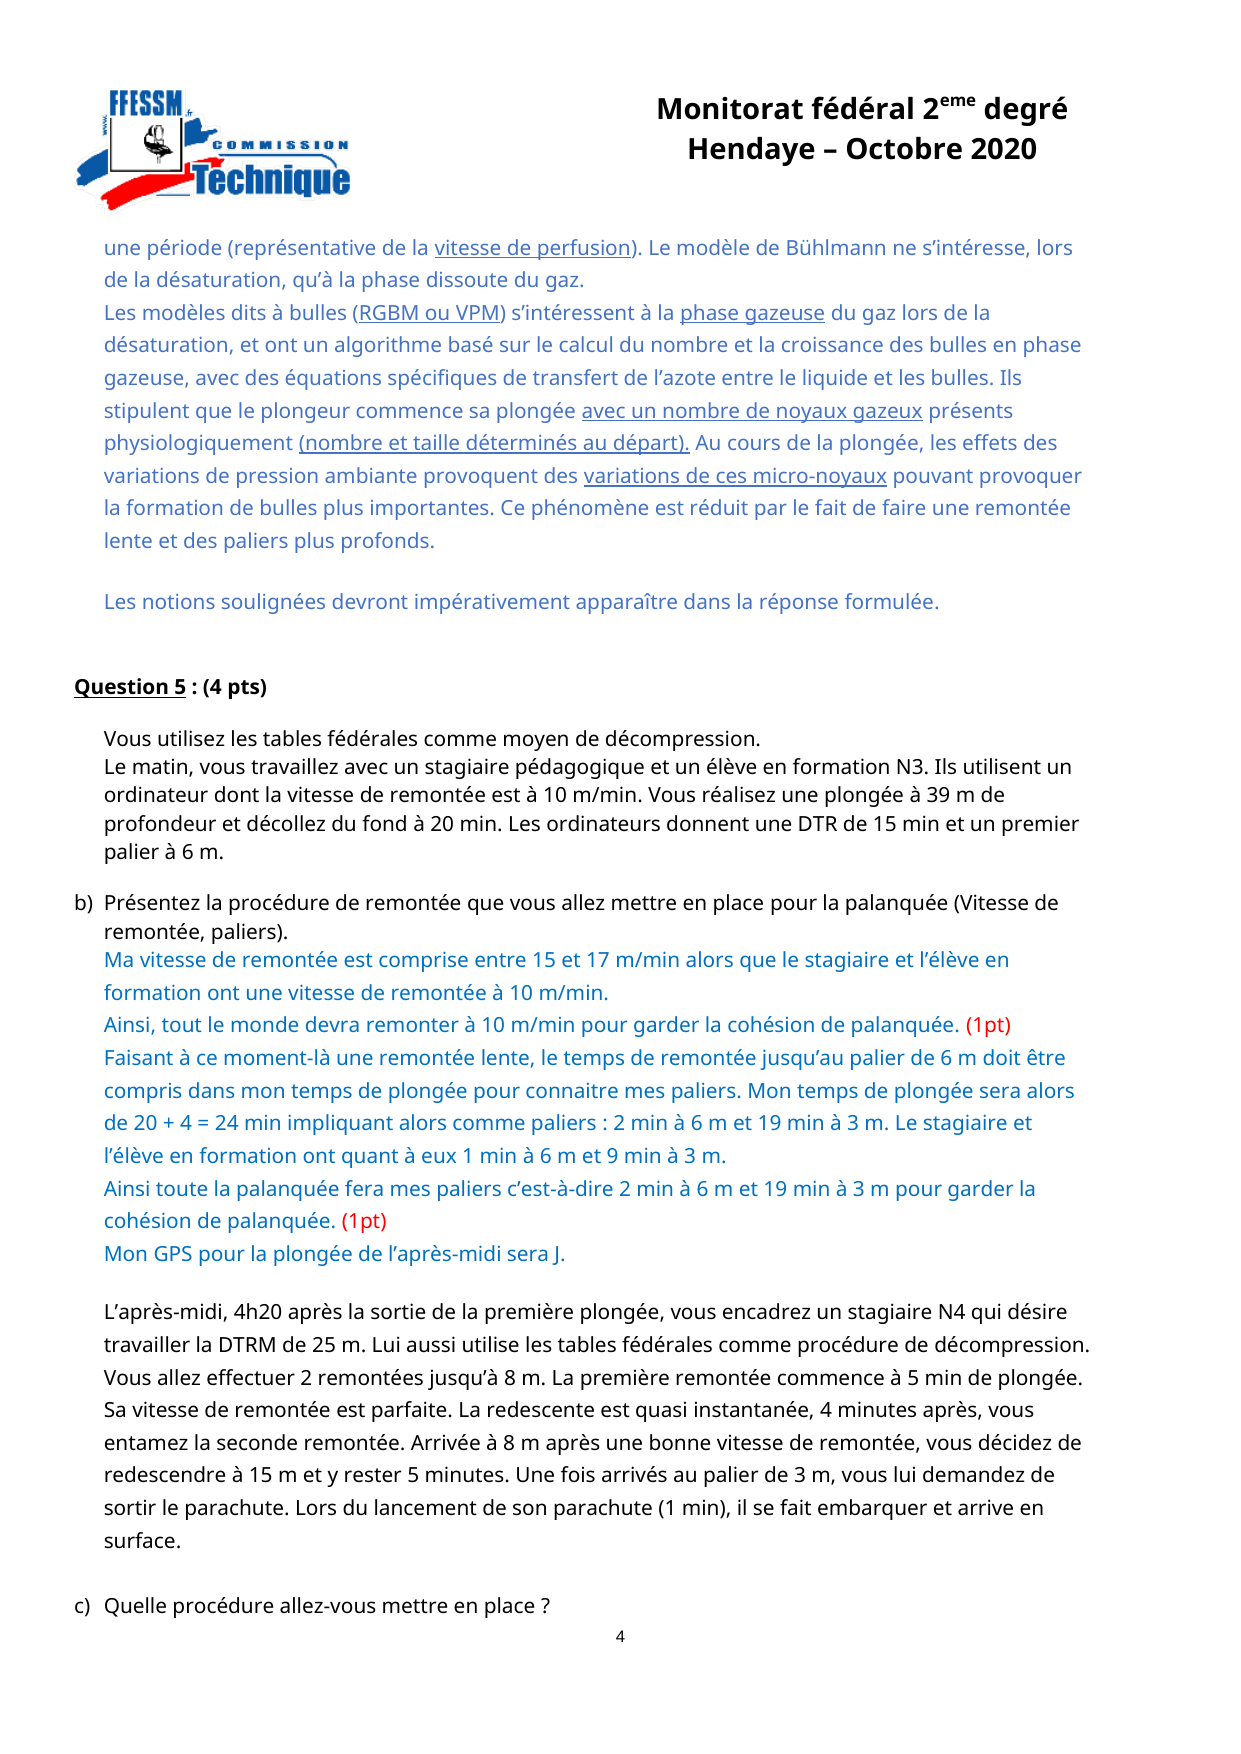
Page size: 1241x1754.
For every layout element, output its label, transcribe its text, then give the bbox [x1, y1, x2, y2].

text Le matin, vous travaillez avec un stagiaire pédagogique et un élève en formation N3. Ils utilisent un ordinateur dont la vitesse de remontée est à 10 m/min. Vous réalisez une plongée à 39 m de profondeur et décollez du fond à 20 min. Les ordinateurs donnent une DTR de 15 min et un premier palier à 6 m. [103, 752, 1093, 866]
text Ainsi, tout le monde devra remonter à 10 m/min pour garder la cohésion de palanquée. (1pt) [103, 1011, 1093, 1039]
text Ma vitesse de remontée est comprise entre 15 et 17 m/min alors que le stagiaire et l’élève en formation ont une vitesse de remontée à 10 m/min. [103, 945, 1093, 1006]
text Les notions soulignées devront impérativement apparaître dans la réponse formulée. [103, 587, 1093, 616]
text Les modèles dits à bulles (RGBM ou VPM) s’intéressent à la phase gazeuse du gaz lors de la désaturation, et ont un algorithme basé sur le calcul du nombre et la croissance des bulles en phase gazeuse, avec des équations spécifiques de transfert de l’azote entre le liquide et les bulles. Ils stipulent que le plongeur commence sa plongée avec un nombre de noyaux gazeux présents physiologiquement (nombre et taille déterminés au départ). Au cours de la plongée, les effets des variations de pression ambiante provoquent des variations de ces micro-noyaux pouvant provoquer la formation de bulles plus importantes. Ce phénomène est réduit par le fait de faire une remontée lente et des paliers plus profonds. [103, 298, 1093, 554]
text Ainsi toute la palanquée fera mes paliers c’est-à-dire 2 min à 6 m et 19 min à 3 m pour garder la cohésion de palanquée. (1pt) [103, 1174, 1093, 1235]
text Mon GPS pour la plongée de l’après-midi sera J. [103, 1239, 1093, 1267]
text Question 5 : (4 pts) [74, 672, 1093, 701]
list Quelle procédure allez-vous mettre en place ? [74, 1591, 1093, 1619]
text Faisant à ce moment-là une remontée lente, le temps de remontée jusqu’au palier de 6 m doit être compris dans mon temps de plongée pour connaitre mes paliers. Mon temps de plongée sera alors de 20 + 4 = 24 min impliquant alors comme paliers : 2 min à 6 m et 19 min à 3 m. Le stagiaire et l’élève en formation ont quant à eux 1 min à 6 m et 9 min à 3 m. [103, 1043, 1093, 1169]
text L’après-midi, 4h20 après la sortie de la première plongée, vous encadrez un stagiaire N4 qui désire travailler la DTRM de 25 m. Lui aussi utilise les tables fédérales comme procédure de décompression. Vous allez effectuer 2 remontées jusqu’à 8 m. La première remontée commence à 5 min de plongée. Sa vitesse de remontée est parfaite. La redescente est quasi instantanée, 4 minutes après, vous entamez la seconde remontée. Arrivée à 8 m après une bonne vitesse de remontée, vous décidez de redescendre à 15 m et y rester 5 minutes. Une fois arrivés au palier de 3 m, vous lui demandez de sortir le parachute. Lors du lancement de son parachute (1 min), il se fait embarquer et arrive en surface. [103, 1297, 1093, 1554]
text Vous utilisez les tables fédérales comme moyen de décompression. [103, 724, 1093, 752]
list Présentez la procédure de remontée que vous allez mettre en place pour la palanquée (Vitesse de remontée, paliers). [74, 888, 1093, 945]
picture [73, 88, 352, 214]
